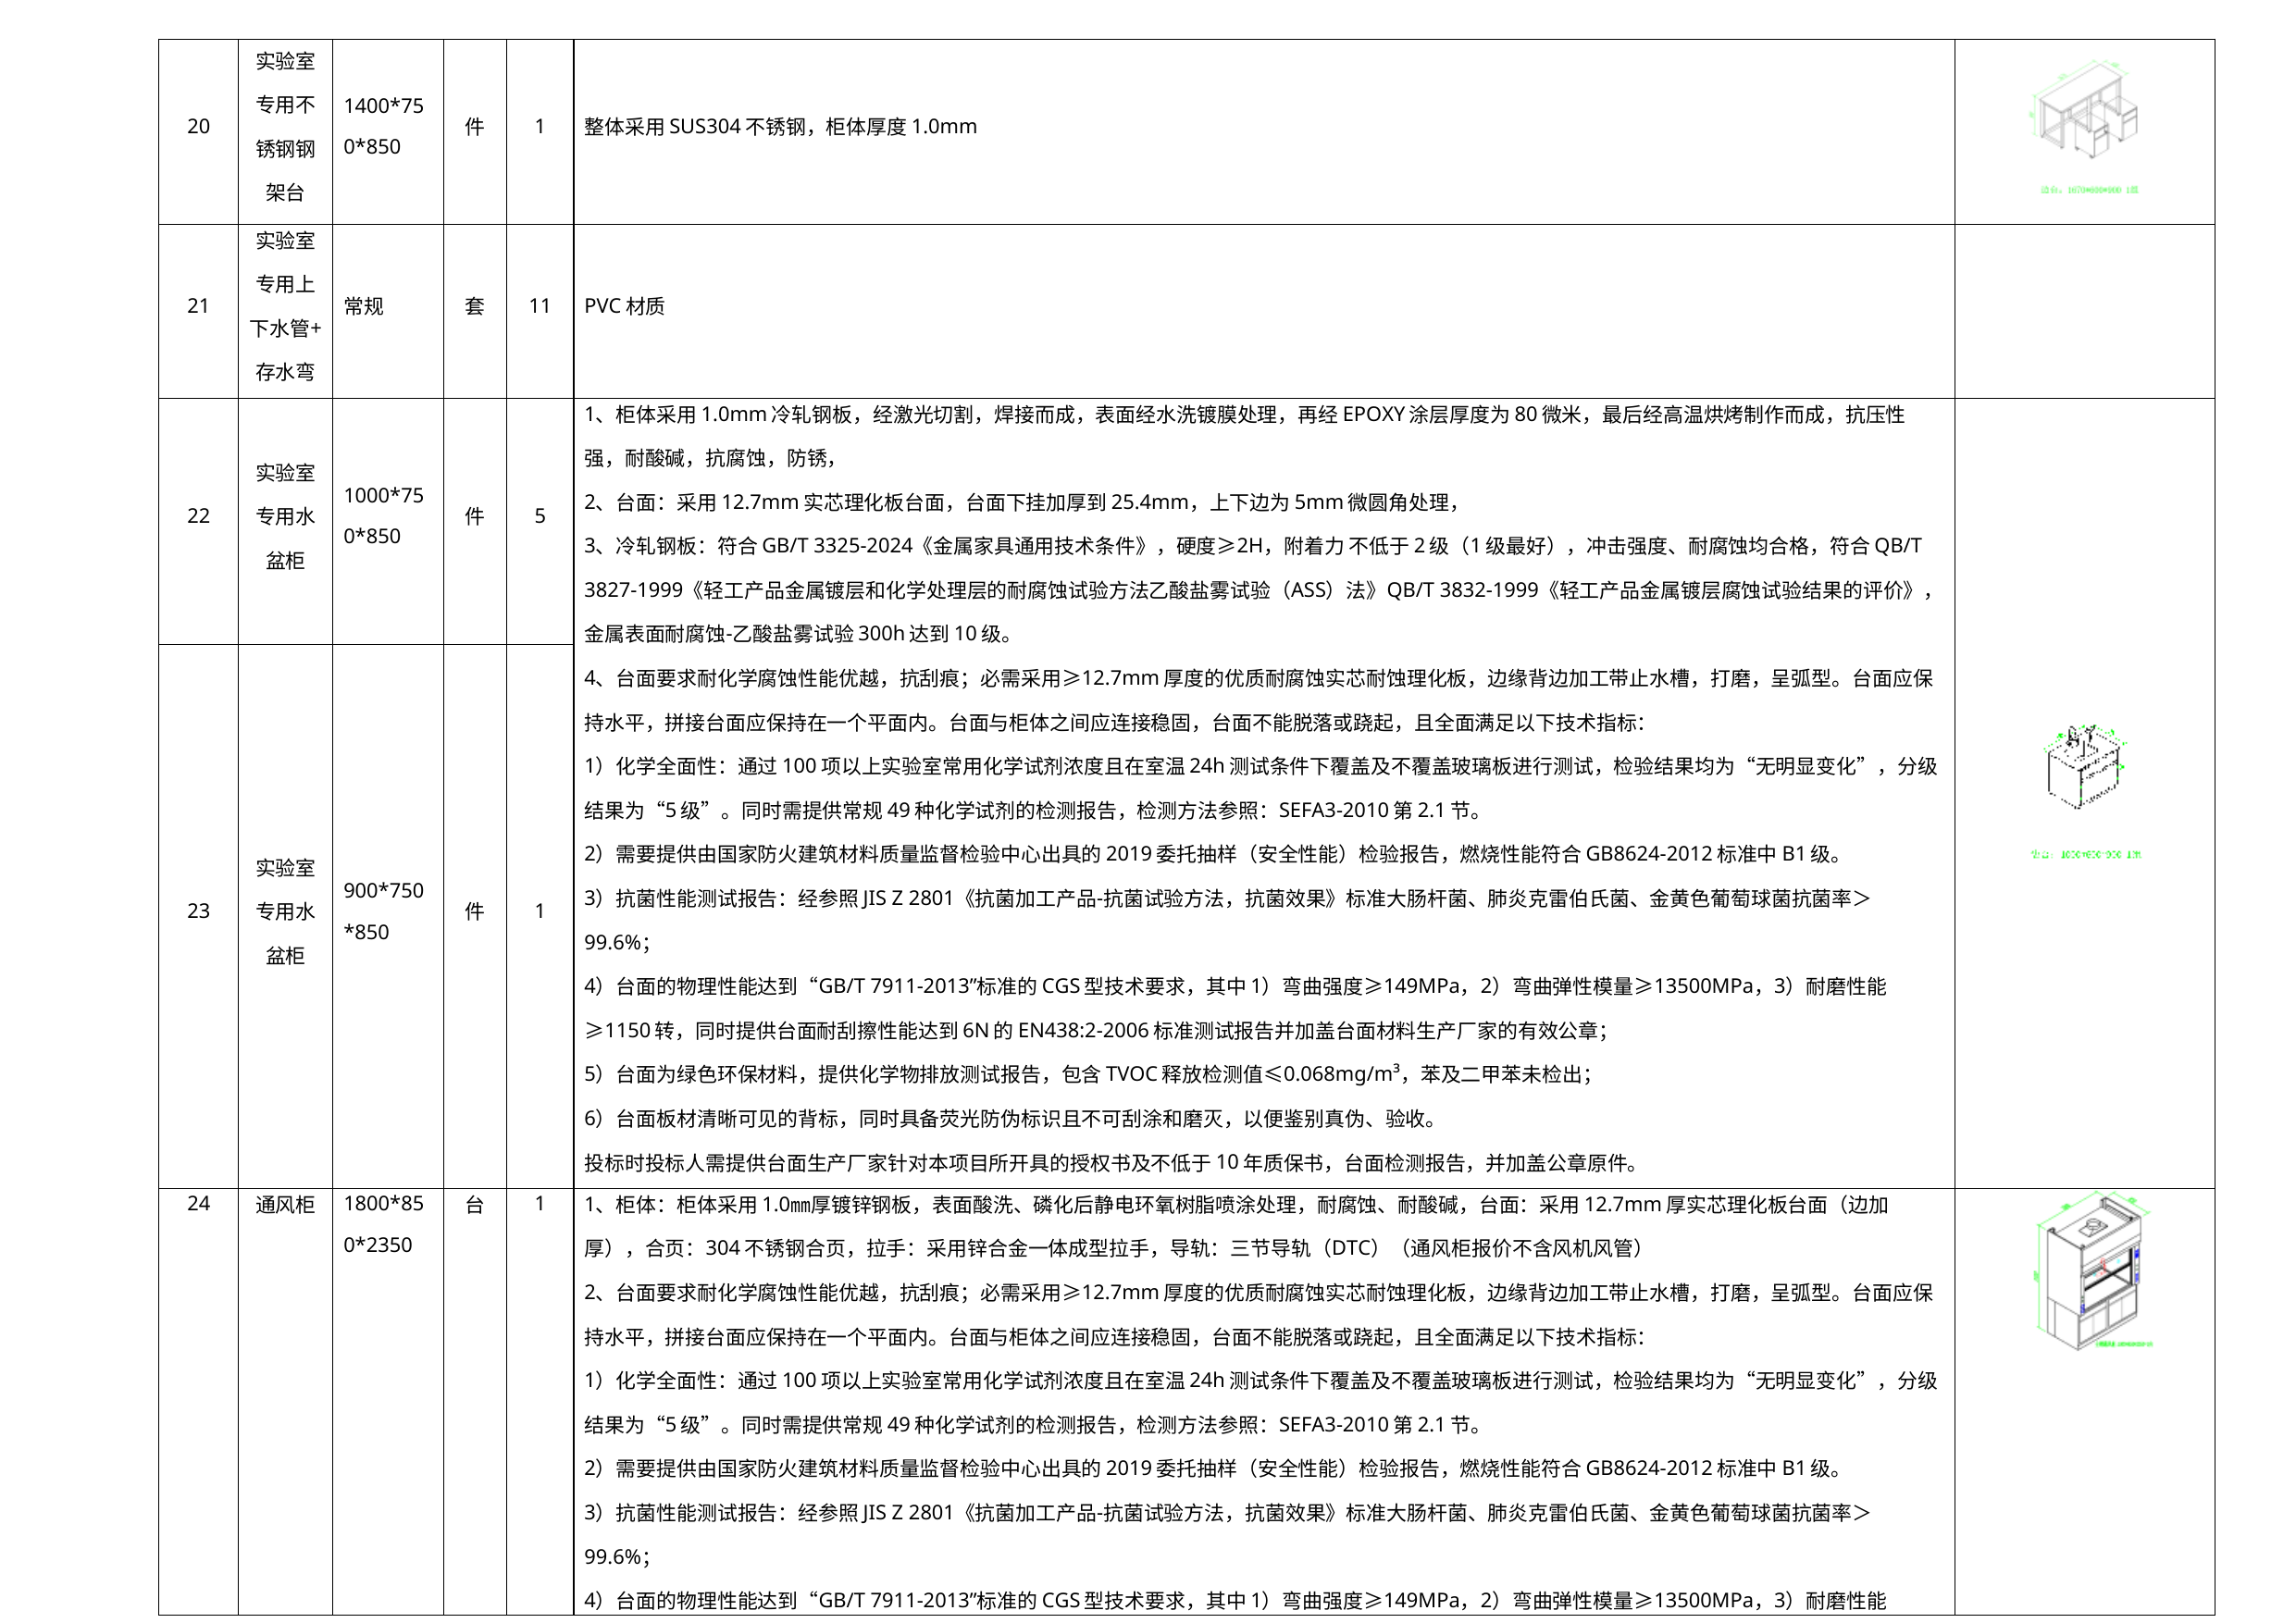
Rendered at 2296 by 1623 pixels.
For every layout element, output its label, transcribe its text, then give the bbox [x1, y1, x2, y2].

table_cell 1、柜体采用1.0mm冷轧钢板，经激光切割，焊接而成，表面经水洗镀膜处理，再经EPOXY涂层厚度为80微米，最后经高温烘烤制作而成，抗压性强，耐酸碱，抗腐蚀，防锈， 2、台面：采用12.7mm实芯理化板台面，台面下挂加厚到25.4mm，上下边为5mm微圆角处理， 3、冷轧钢板：符合GB/T 3325-2024《金属家具通用技术条件》，硬度≥2H，附着力 不低于2级（1级最好），冲击强度、耐腐蚀均合格，符合QB/T 3827-1999《轻工产品金属镀层和化学处理层的耐腐蚀试验方法乙酸盐雾试验（ASS）法》QB/T 3832-1999《轻工产品金属镀层腐蚀试验结果的评价》，金属表面耐腐蚀-乙酸盐雾试验300h达到10级。 4、台面要求耐化学腐蚀性能优越，抗刮痕；必需采用≥12.7mm厚度的优质耐腐蚀实芯耐蚀理化板，边缘背边加工带止水槽，打磨，呈弧型。台面应保持水平，拼接台面应保持在一个平面内。台面与柜体之间应连接稳固，台面不能脱落或跷起，且全面满足以下技术指标： 1）化学全面性：通过100项以上实验室常用化学试剂浓度且在室温24h测试条件下覆盖及不覆盖玻璃板进行测试，检验结果均为“无明显变化”，分级结果为“5级”。同时需提供常规49种化学试剂的检测报告，检测方法参照：SEFA3-2010第2.1节。 2）需要提供由国家防火建筑材料质量监督检验中心出具的2019委托抽样（安全性能）检验报告，燃烧性能符合GB8624-2012标准中 B1级。 3）抗菌性能测试报告：经参照JIS Z 2801《抗菌加工产品-抗菌试验方法，抗菌效果》标准大肠杆菌、肺炎克雷伯氏菌、金黄色葡萄球菌抗菌率＞99.6%； 4）台面的物理性能达到“GB/T 7911-2013”标准的CGS型技术要求，其中1）弯曲强度≥149MPa，2）弯曲弹性模量≥13500MPa，3）耐磨性能≥1150转，同时提供台面耐刮擦性能达到6N的EN438:2-2006标准测试报告并加盖台面材料生产厂家的有效公章； 5）台面为绿色环保材料，提供化学物排放测试报告，包含TVOC释放检测值≤0.068mg/m³，苯及二甲苯未检出； 6）台面板材清晰可见的背标，同时具备荧光防伪标识且不可刮涂和磨灭，以便鉴别真伪、验收。 投标时投标人需提供台面生产厂家针对本项目所开具的授权书及不低于10年质保书，台面检测报告，并加盖公章原件。 [575, 399, 1955, 1188]
table_cell [1955, 1189, 2215, 1615]
table_cell 1800*850*2350 [333, 1189, 443, 1615]
table_cell 台 [444, 1189, 506, 1615]
table_cell 900*750*850 [333, 645, 443, 1188]
table_cell 1 [507, 1189, 573, 1615]
table_cell PVC材质 [575, 225, 1955, 397]
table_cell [575, 1189, 1955, 1615]
table_cell 1000*750*850 [333, 399, 443, 644]
table_cell 实验室专用水盆柜 [239, 399, 332, 644]
table_cell 24 [159, 1189, 238, 1615]
table_cell 实验室专用不锈钢钢架台 [239, 40, 332, 224]
table_cell 5 [507, 399, 573, 644]
table_cell 常规 [333, 225, 443, 397]
table_cell 通风柜 [239, 1189, 332, 1615]
table_cell [1955, 399, 2215, 1188]
picture [2011, 1189, 2159, 1358]
table_cell 21 [159, 225, 238, 397]
table_cell [1955, 40, 2215, 224]
table_cell 整体采用SUS304不锈钢，柜体厚度1.0mm [575, 40, 1955, 224]
picture [2019, 711, 2151, 864]
table_cell 套 [444, 225, 506, 397]
table_cell 20 [159, 40, 238, 224]
table_cell 件 [444, 645, 506, 1188]
table_cell 1 [507, 40, 573, 224]
table_cell 11 [507, 225, 573, 397]
table_cell 件 [444, 399, 506, 644]
picture [2018, 58, 2151, 193]
table_cell 实验室专用上下水管+存水弯 [239, 225, 332, 397]
table_cell 件 [444, 40, 506, 224]
table_cell 22 [159, 399, 238, 644]
table_cell 1400*750*850 [333, 40, 443, 224]
table_cell [1955, 225, 2215, 397]
table_cell 23 [159, 645, 238, 1188]
table_cell 1 [507, 645, 573, 1188]
table_cell 实验室专用水盆柜 [239, 645, 332, 1188]
